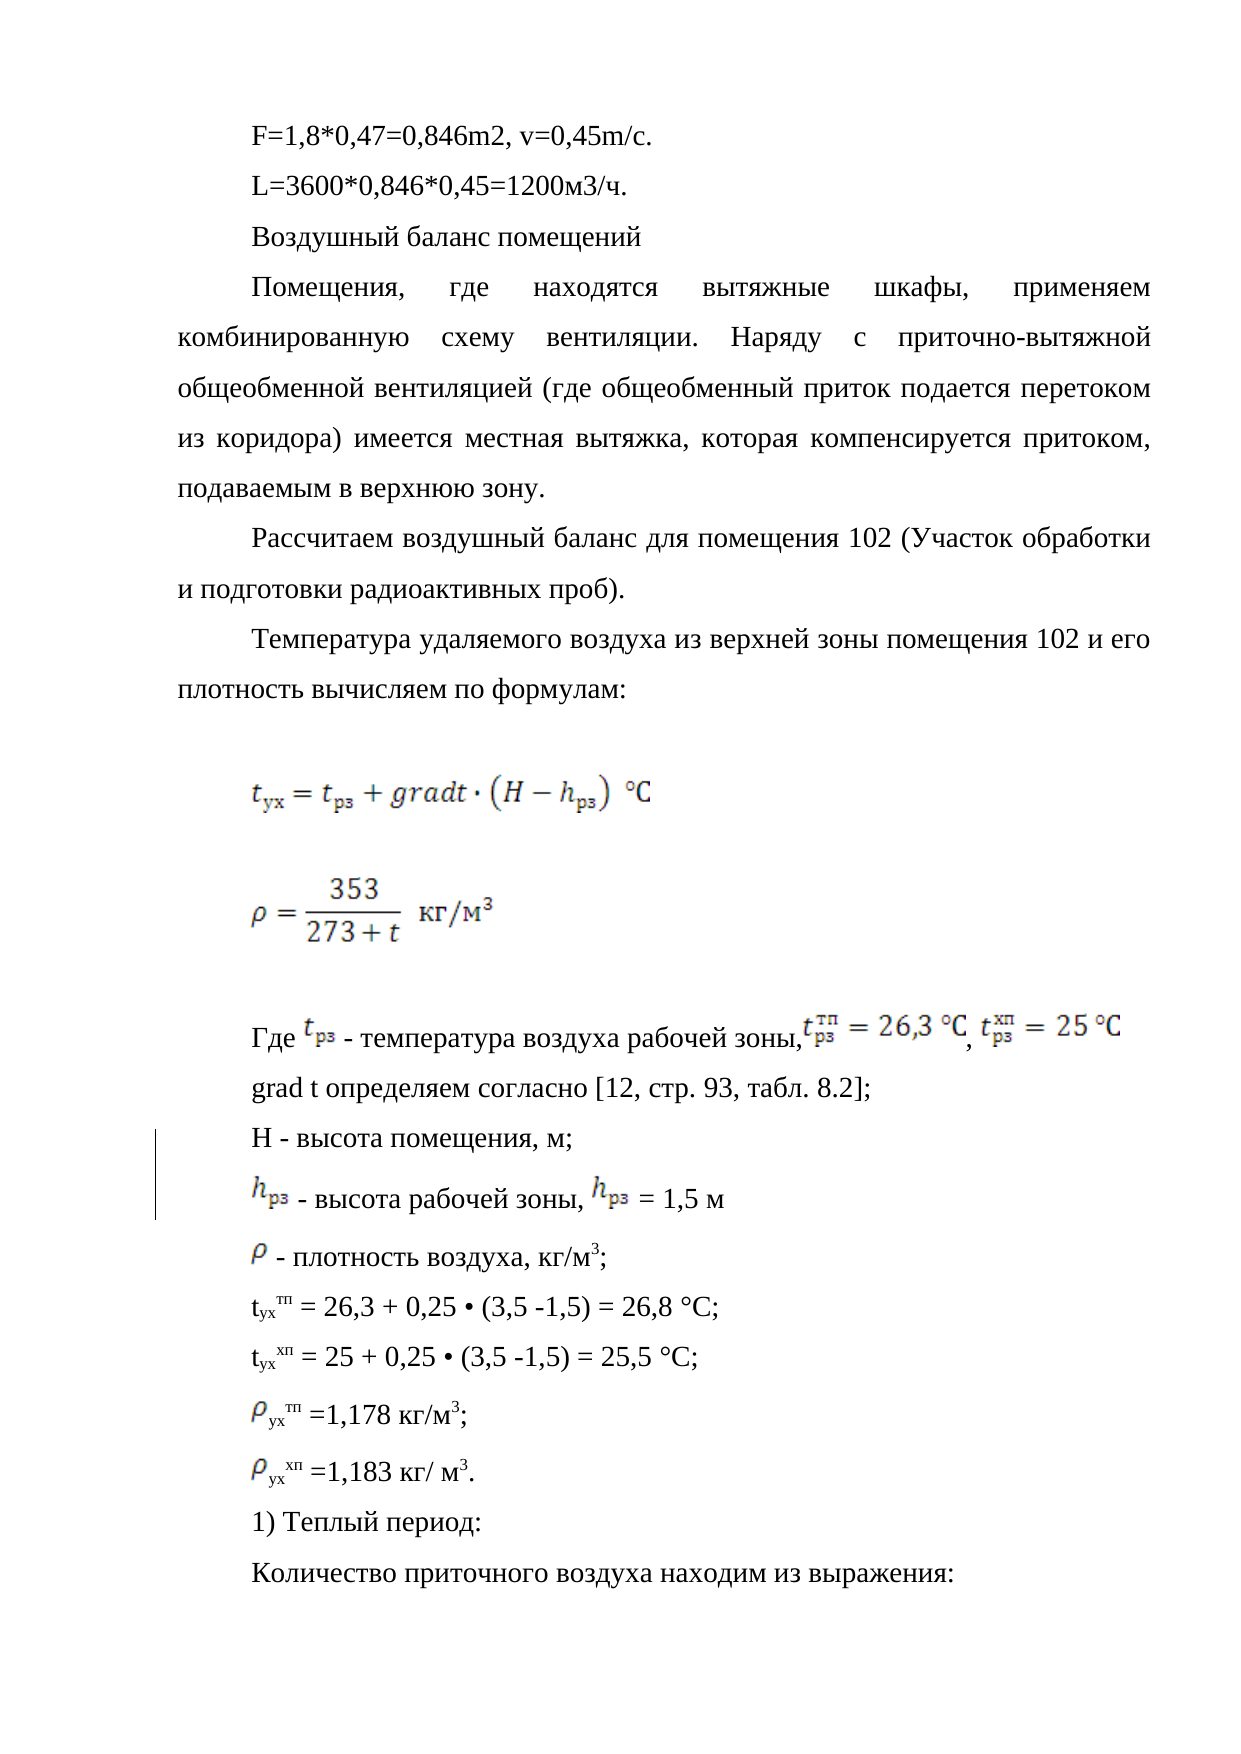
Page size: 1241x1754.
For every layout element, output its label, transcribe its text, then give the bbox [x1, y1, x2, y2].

text ухтп =1,178 кг/м3; [177, 1389, 1152, 1430]
picture [251, 1446, 269, 1482]
text Температура удаляемого воздуха из верхней зоны помещения 102 и его плотность вычисляем по формулам: [177, 621, 1152, 705]
picture [591, 1170, 631, 1209]
text Помещения, где находятся вытяжные шкафы, применяем комбинированную схему вентиляции. Наряду с приточно-вытяжной общеобменной вентиляцией (где общеобменный приток подается перетоком из коридора) имеется местная вытяжка, которая компенсируется притоком, подаваемым в верхнюю зону. [177, 269, 1152, 504]
text Воздушный баланс помещений [177, 219, 1152, 252]
text tухтп = 26,3 + 0,25 • (3,5 -1,5) = 26,8 °С; [177, 1289, 1152, 1322]
text L=3600*0,846*0,45=1200м3/ч. [177, 168, 1152, 202]
picture [303, 1009, 336, 1047]
picture [980, 1009, 1120, 1047]
text Количество приточного воздуха находим из выражения: [177, 1555, 1152, 1588]
text Н - высота помещения, м; [177, 1121, 1152, 1154]
text Рассчитаем воздушный баланс для помещения 102 (Участок обработки и подготовки радиоактивных проб). [177, 521, 1152, 604]
text 1) Теплый период: [177, 1504, 1152, 1538]
text уххп =1,183 кг/ м3. [177, 1447, 1152, 1488]
picture [251, 1170, 291, 1209]
picture [251, 772, 650, 813]
picture [251, 1389, 269, 1424]
text F=1,8*0,47=0,846m2, v=0,45m/c. [177, 118, 1152, 152]
text - высота рабочей зоны, = 1,5 м [177, 1171, 1152, 1215]
text grad t определяем согласно [12, стр. 93, табл. 8.2]; [177, 1070, 1152, 1104]
text - плотность воздуха, кг/м3; [177, 1231, 1152, 1272]
text tуххп = 25 + 0,25 • (3,5 -1,5) = 25,5 °С; [177, 1339, 1152, 1373]
picture [251, 877, 495, 945]
picture [251, 1231, 269, 1266]
picture [802, 1009, 966, 1047]
